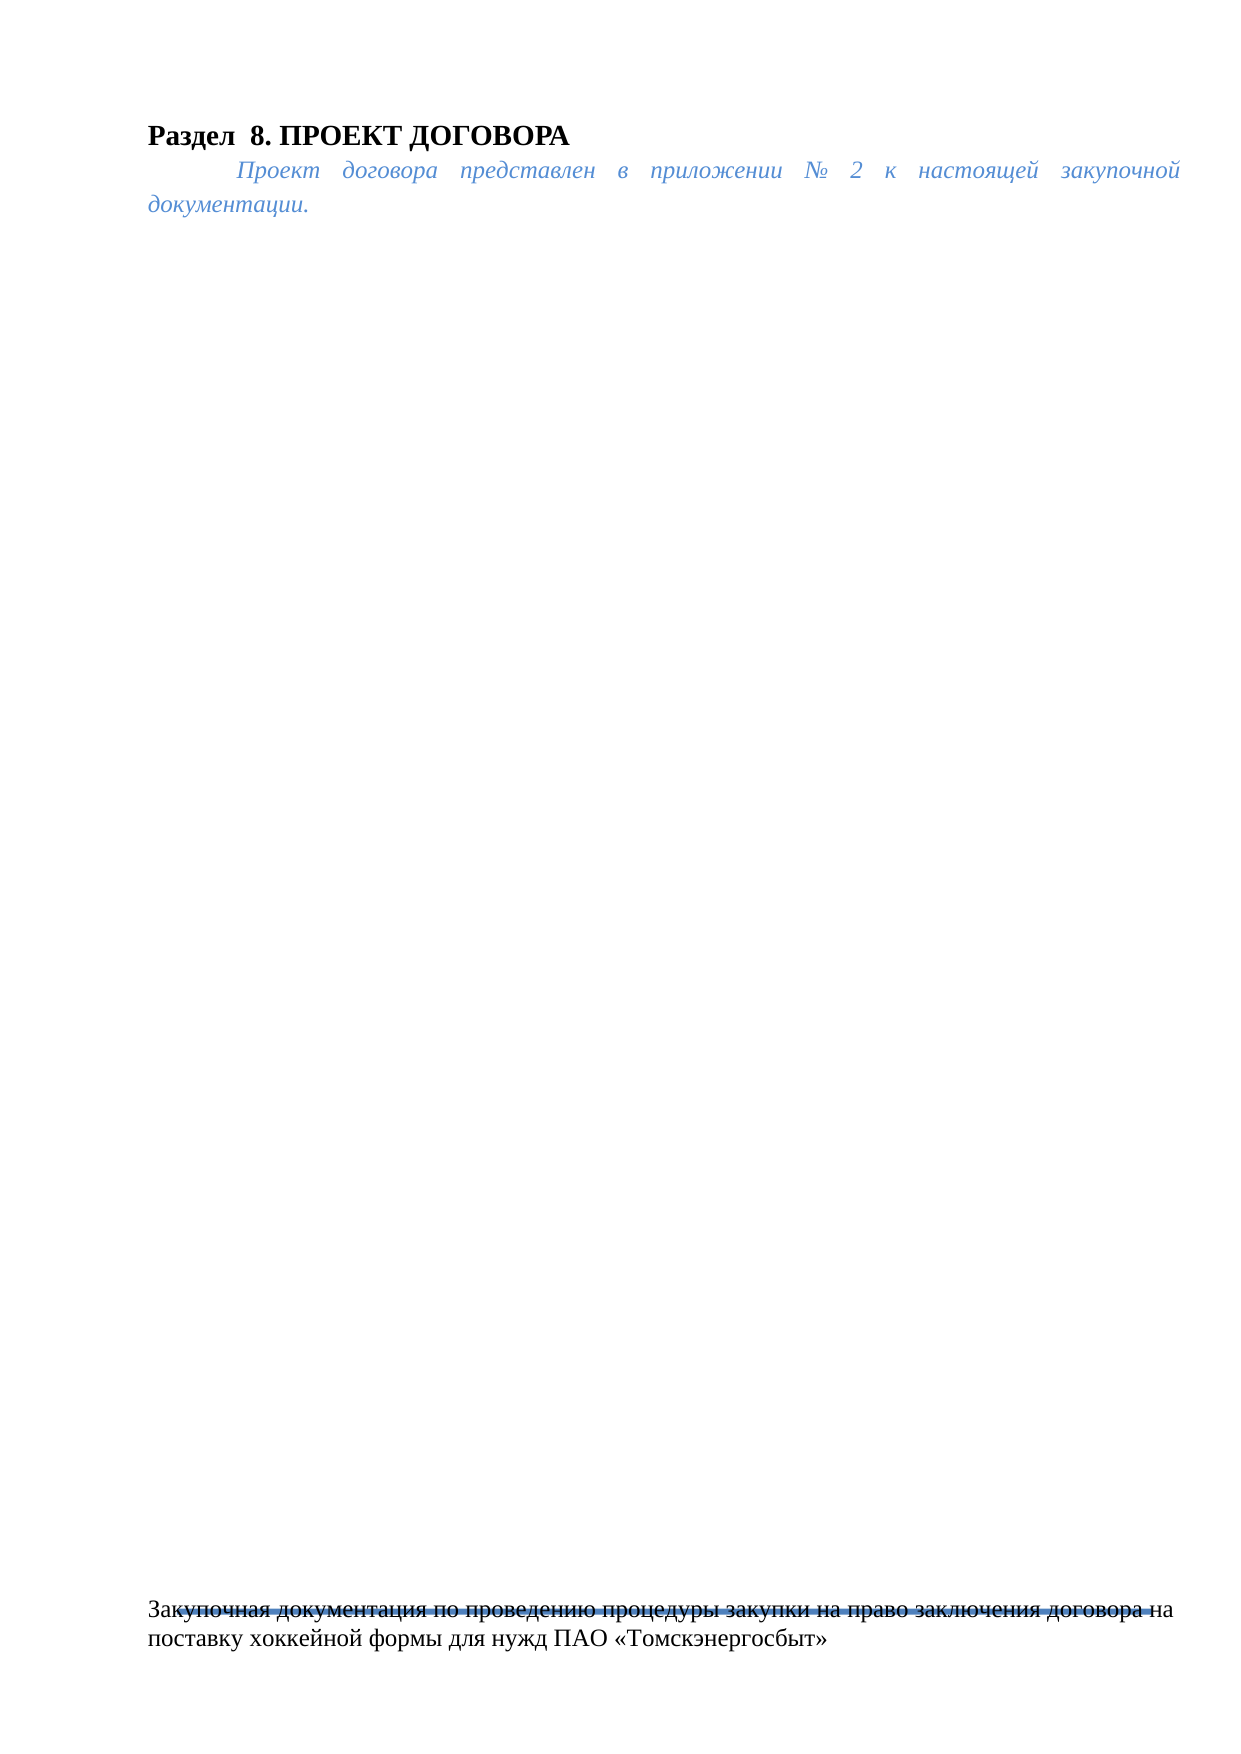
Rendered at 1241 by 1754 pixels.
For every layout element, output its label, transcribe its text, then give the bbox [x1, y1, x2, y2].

text Проект договора представлен в приложении № 2 к настоящей закупочной документации. [148, 152, 1181, 219]
subtitle Раздел 8. ПРОЕКТ ДОГОВОРА [148, 118, 1181, 152]
